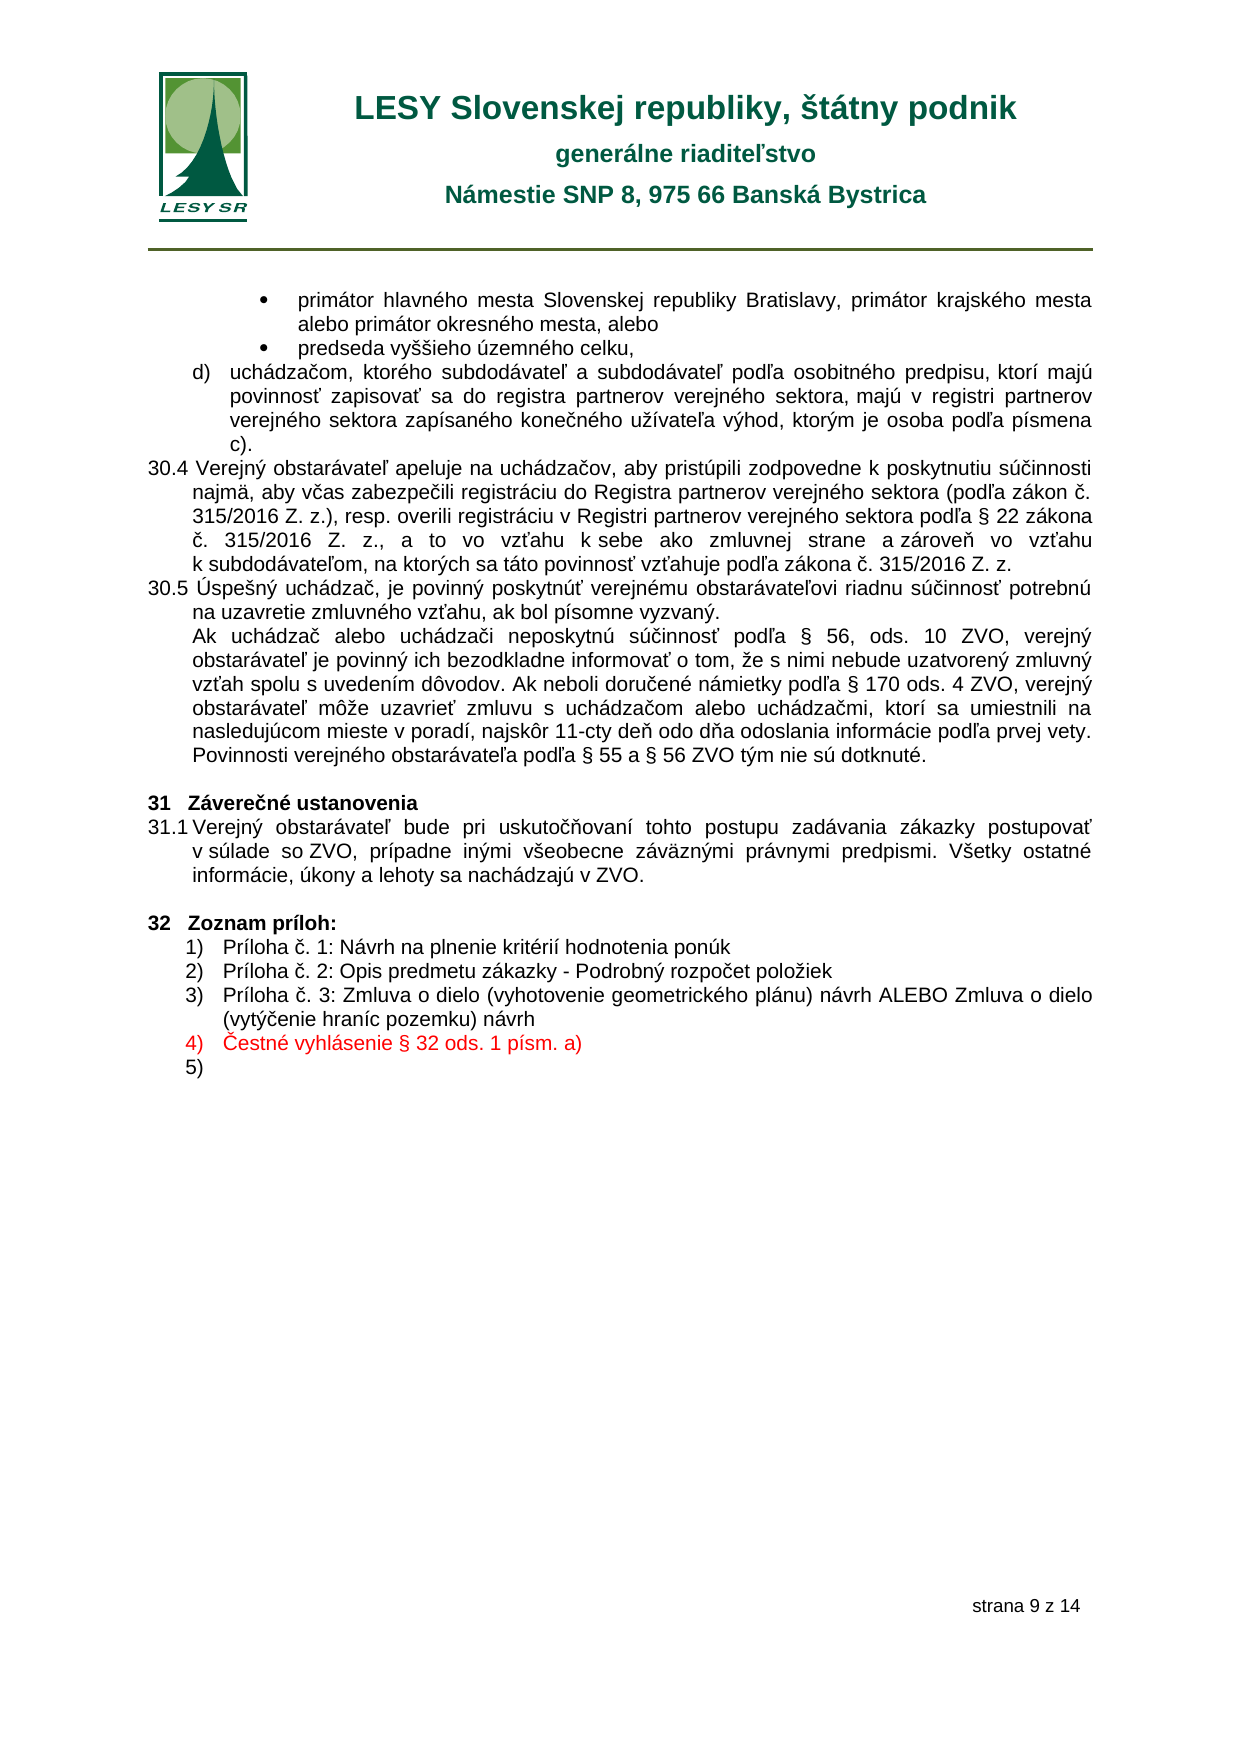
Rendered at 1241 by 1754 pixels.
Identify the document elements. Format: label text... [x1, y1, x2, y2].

list predseda vyššieho územného celku, [260, 336, 1093, 360]
list Záverečné ustanovenia [148, 791, 1093, 815]
list Príloha č. 2: Opis predmetu zákazky - Podrobný rozpočet položiek [185, 959, 1093, 983]
list Ak uchádzač alebo uchádzači neposkytnú súčinnosť podľa § 56, ods. 10 ZVO, verejný obstarávateľ je povinný ich bezodkladne informovať o tom, že s nimi nebude uzatvorený zmluvný vzťah spolu s uvedením dôvodov. Ak neboli doručené námietky podľa § 170 ods. 4 ZVO, verejný obstarávateľ môže uzavrieť zmluvu s uchádzačom alebo uchádzačmi, ktorí sa umiestnili na nasledujúcom mieste v poradí, najskôr 11-cty deň odo dňa odoslania informácie podľa prvej vety. Povinnosti verejného obstarávateľa podľa § 55 a § 56 ZVO tým nie sú dotknuté. [192, 623, 1093, 767]
list uchádzačom, ktorého subdodávateľ a subdodávateľ podľa osobitného predpisu, ktorí majú povinnosť zapisovať sa do registra partnerov verejného sektora, majú v registri partnerov verejného sektora zapísaného konečného užívateľa výhod, ktorým je osoba podľa písmena c). [192, 360, 1093, 456]
list Zoznam príloh: [148, 911, 1093, 935]
list Verejný obstarávateľ bude pri uskutočňovaní tohto postupu zadávania zákazky postupovať v súlade so ZVO, prípadne inými všeobecne záväznými právnymi predpismi. Všetky ostatné informácie, úkony a lehoty sa nachádzajú v ZVO. [148, 815, 1093, 887]
list Čestné vyhlásenie § 32 ods. 1 písm. a) [185, 1031, 1093, 1055]
list Príloha č. 1: Návrh na plnenie kritérií hodnotenia ponúk [185, 935, 1093, 959]
list Príloha č. 3: Zmluva o dielo (vyhotovenie geometrického plánu) návrh ALEBO Zmluva o dielo (vytýčenie hraníc pozemku) návrh [185, 983, 1093, 1031]
list primátor hlavného mesta Slovenskej republiky Bratislavy, primátor krajského mesta alebo primátor okresného mesta, alebo [260, 288, 1093, 336]
text 30.5 Úspešný uchádzač, je povinný poskytnúť verejnému obstarávateľovi riadnu súčinnosť potrebnú na uzavretie zmluvného vzťahu, ak bol písomne vyzvaný. [148, 576, 1093, 623]
text 30.4 Verejný obstarávateľ apeluje na uchádzačov, aby pristúpili zodpovedne k poskytnutiu súčinnosti najmä, aby včas zabezpečili registráciu do Registra partnerov verejného sektora (podľa zákon č. 315/2016 Z. z.), resp. overili registráciu v Registri partnerov verejného sektora podľa § 22 zákona č. 315/2016 Z. z., a to vo vzťahu k sebe ako zmluvnej strane a zároveň vo vzťahu k subdodávateľom, na ktorých sa táto povinnosť vzťahuje podľa zákona č. 315/2016 Z. z. [148, 456, 1093, 576]
